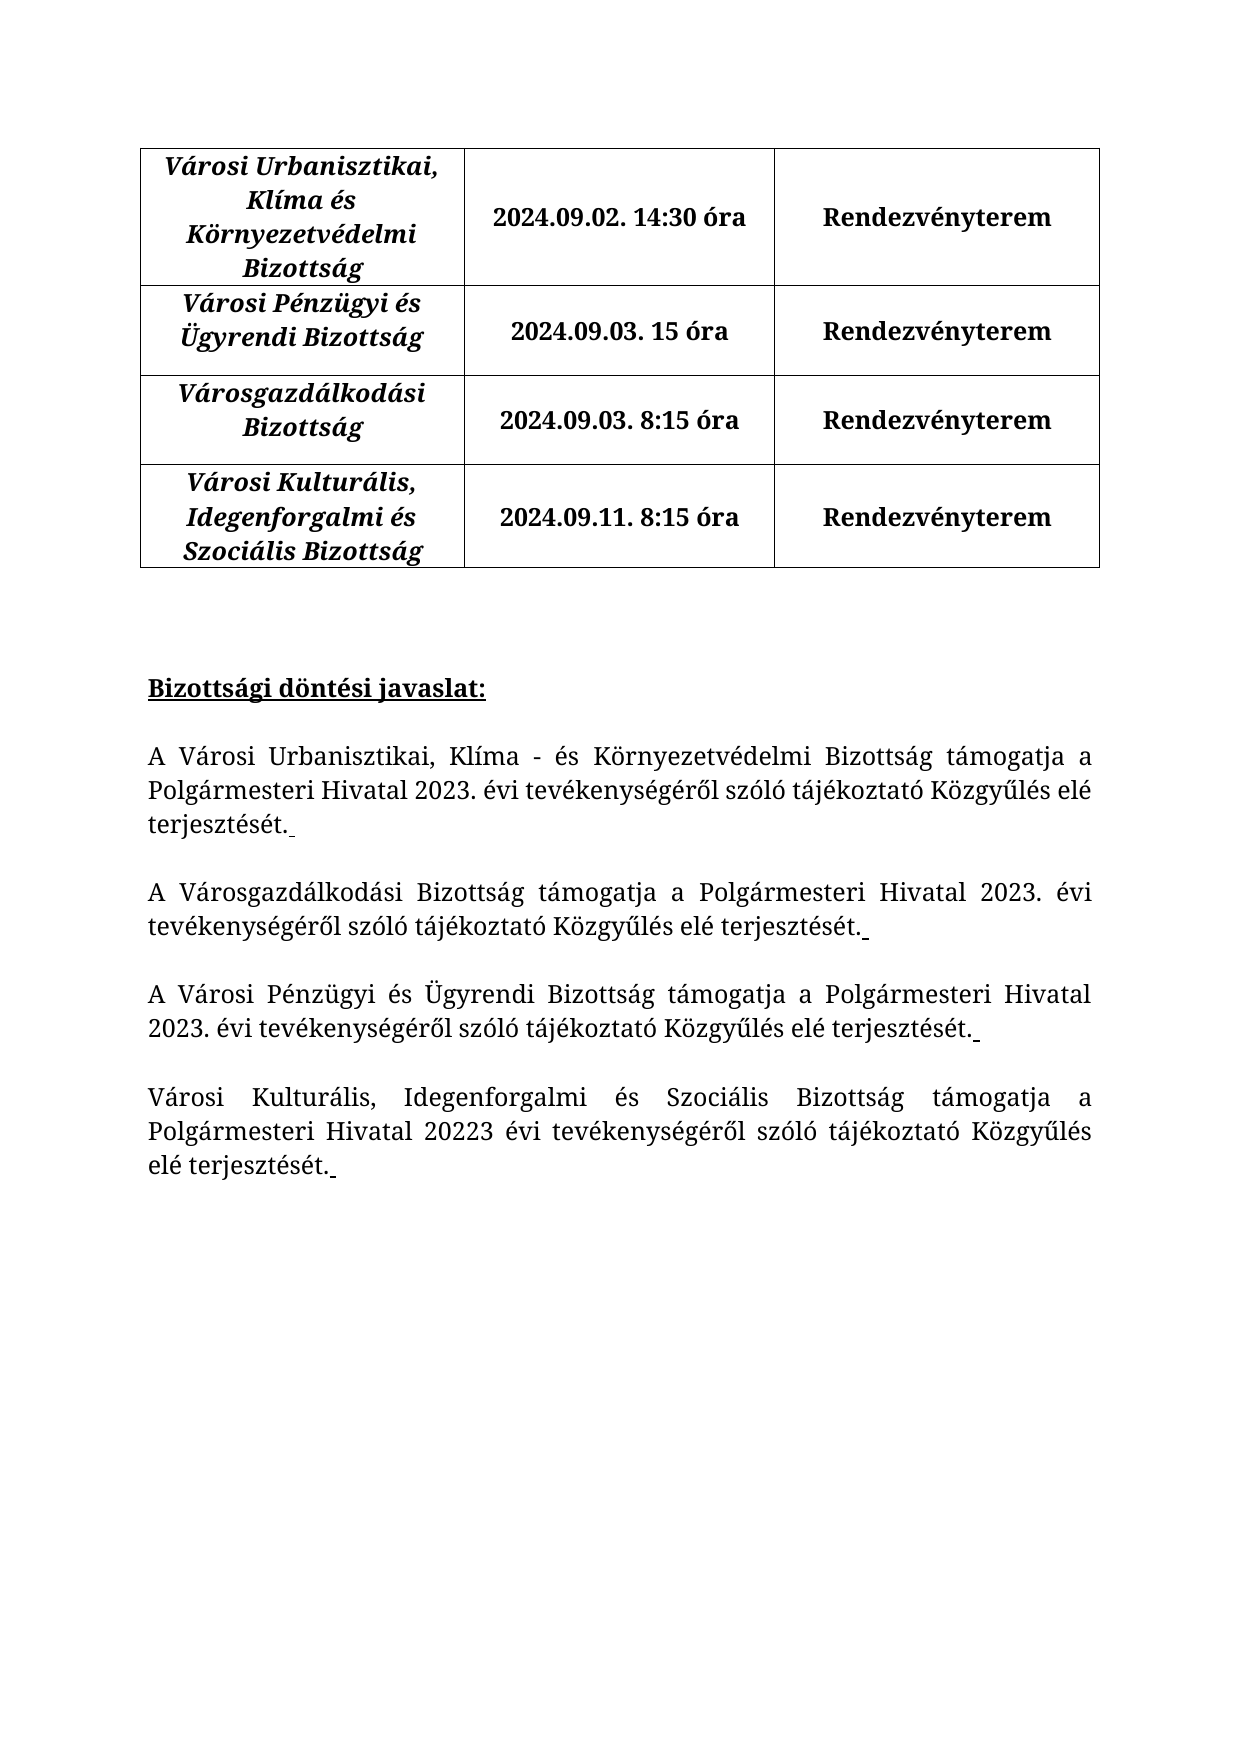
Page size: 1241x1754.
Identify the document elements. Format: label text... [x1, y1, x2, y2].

table_cell 2024.09.11. 8:15 óra [465, 465, 774, 567]
table_cell Városgazdálkodási Bizottság [141, 376, 464, 464]
table_cell Rendezvényterem [775, 149, 1099, 285]
table_cell 2024.09.03. 15 óra [465, 286, 774, 374]
table_cell 2024.09.02. 14:30 óra [465, 149, 774, 285]
text Bizottsági döntési javaslat: [148, 671, 1093, 704]
text A Városgazdálkodási Bizottság támogatja a Polgármesteri Hivatal 2023. évi tevékenységéről szóló tájékoztató Közgyűlés elé terjesztését. [148, 875, 1093, 943]
table_cell Városi Kulturális, Idegenforgalmi és Szociális Bizottság [141, 465, 464, 567]
table_cell Rendezvényterem [775, 286, 1099, 374]
text Városi Kulturális, Idegenforgalmi és Szociális Bizottság támogatja a Polgármesteri Hivatal 20223 évi tevékenységéről szóló tájékoztató Közgyűlés elé terjesztését. [148, 1079, 1093, 1181]
table_cell Rendezvényterem [775, 465, 1099, 567]
table_cell Városi Urbanisztikai, Klíma és Környezetvédelmi Bizottság [141, 149, 464, 285]
table_cell 2024.09.03. 8:15 óra [465, 376, 774, 464]
table_cell Városi Pénzügyi és Ügyrendi Bizottság [141, 286, 464, 374]
table_cell Rendezvényterem [775, 376, 1099, 464]
text A Városi Urbanisztikai, Klíma - és Környezetvédelmi Bizottság támogatja a Polgármesteri Hivatal 2023. évi tevékenységéről szóló tájékoztató Közgyűlés elé terjesztését. [148, 739, 1093, 841]
text A Városi Pénzügyi és Ügyrendi Bizottság támogatja a Polgármesteri Hivatal 2023. évi tevékenységéről szóló tájékoztató Közgyűlés elé terjesztését. [148, 977, 1093, 1045]
